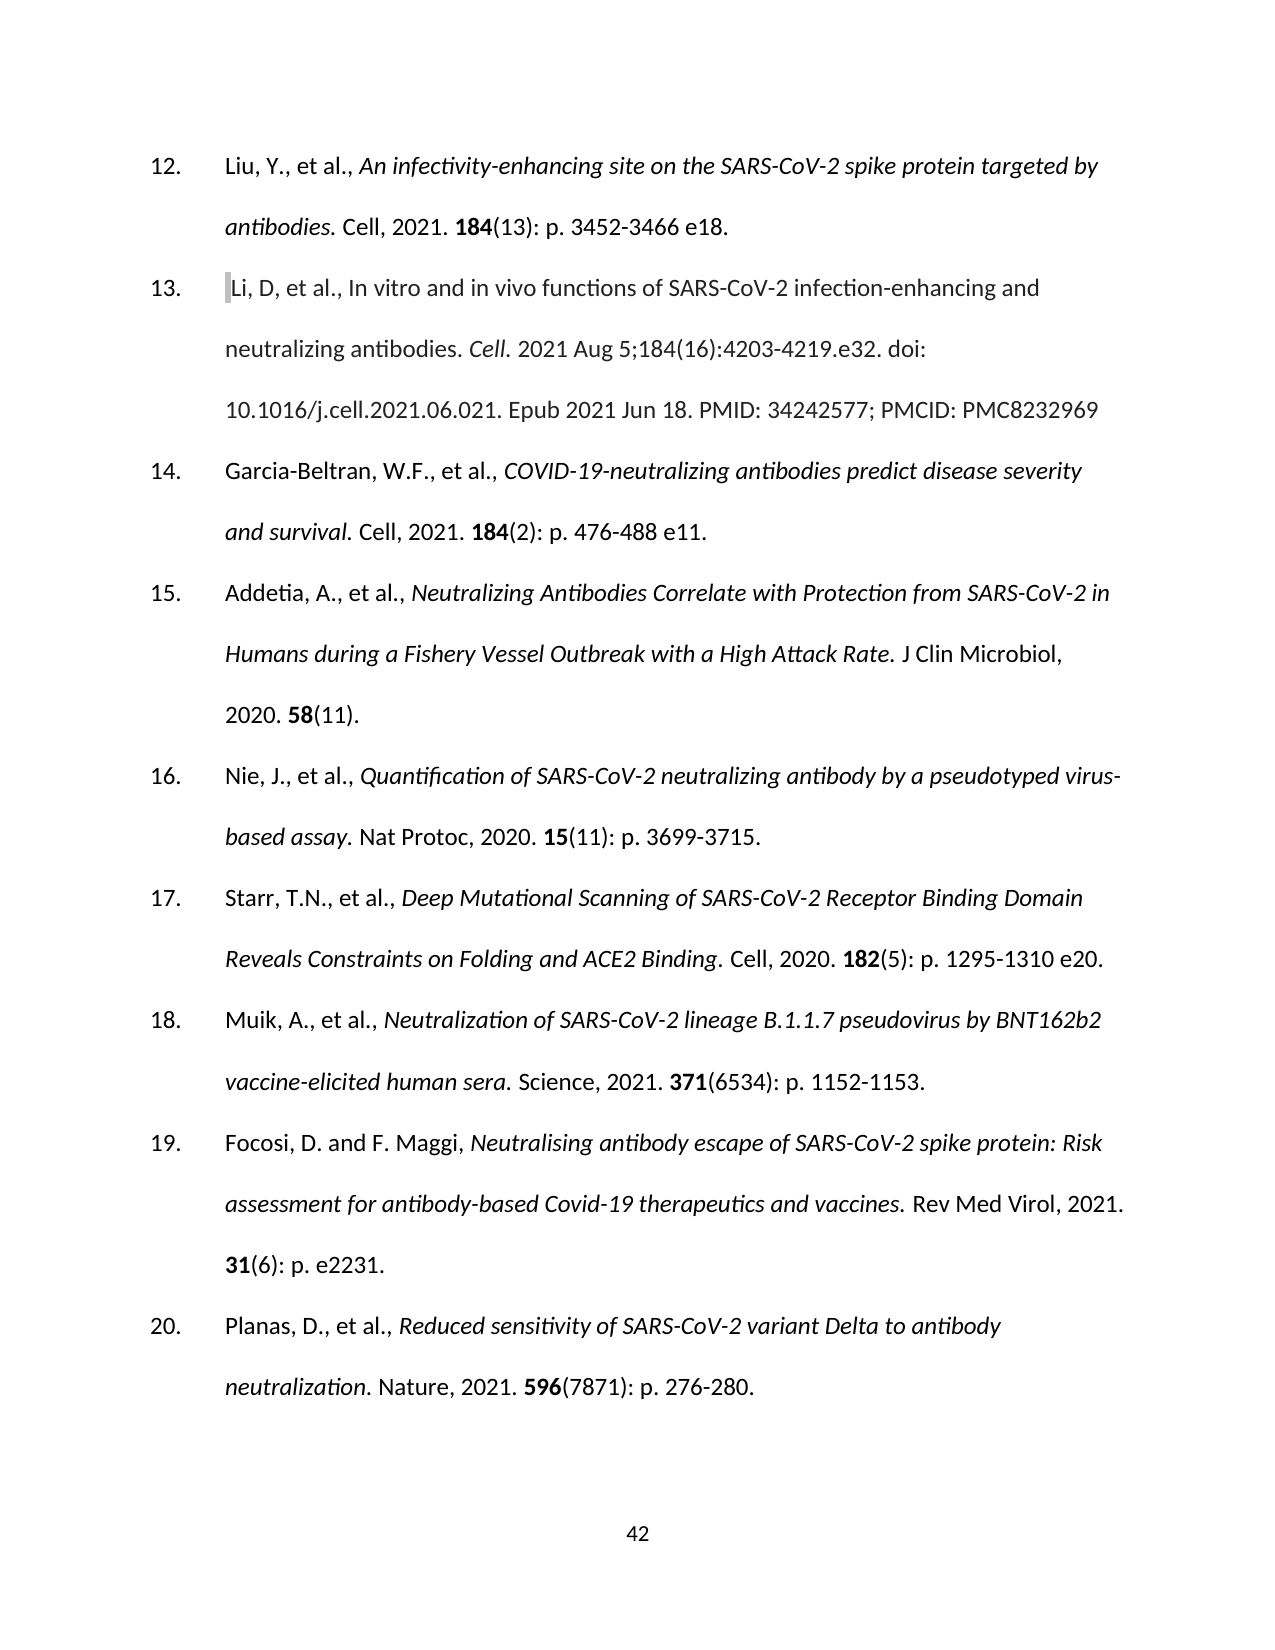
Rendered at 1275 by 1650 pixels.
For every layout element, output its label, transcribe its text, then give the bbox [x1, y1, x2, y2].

text 12. Liu, Y., et al., An infectivity-enhancing site on the SARS-CoV-2 spike protein targeted by antibodies. Cell, 2021. 184(13): p. 3452-3466 e18. [150, 150, 1125, 242]
text 18. Muik, A., et al., Neutralization of SARS-CoV-2 lineage B.1.1.7 pseudovirus by BNT162b2 vaccine-elicited human sera. Science, 2021. 371(6534): p. 1152-1153. [150, 1004, 1125, 1096]
text 20. Planas, D., et al., Reduced sensitivity of SARS-CoV-2 variant Delta to antibody neutralization. Nature, 2021. 596(7871): p. 276-280. [150, 1310, 1125, 1401]
text 13. Li, D, et al., In vitro and in vivo functions of SARS-CoV-2 infection-enhancing and neutralizing antibodies. Cell. 2021 Aug 5;184(16):4203-4219.e32. doi: 10.1016/j.cell.2021.06.021. Epub 2021 Jun 18. PMID: 34242577; PMCID: PMC8232969 [150, 272, 1125, 425]
text 15. Addetia, A., et al., Neutralizing Antibodies Correlate with Protection from SARS-CoV-2 in Humans during a Fishery Vessel Outbreak with a High Attack Rate. J Clin Microbiol, 2020. 58(11). [150, 577, 1125, 730]
text 19. Focosi, D. and F. Maggi, Neutralising antibody escape of SARS-CoV-2 spike protein: Risk assessment for antibody-based Covid-19 therapeutics and vaccines. Rev Med Virol, 2021. 31(6): p. e2231. [150, 1127, 1125, 1279]
text 16. Nie, J., et al., Quantification of SARS-CoV-2 neutralizing antibody by a pseudotyped virus-based assay. Nat Protoc, 2020. 15(11): p. 3699-3715. [150, 760, 1125, 852]
text 17. Starr, T.N., et al., Deep Mutational Scanning of SARS-CoV-2 Receptor Binding Domain Reveals Constraints on Folding and ACE2 Binding. Cell, 2020. 182(5): p. 1295-1310 e20. [150, 882, 1125, 974]
text 14. Garcia-Beltran, W.F., et al., COVID-19-neutralizing antibodies predict disease severity and survival. Cell, 2021. 184(2): p. 476-488 e11. [150, 455, 1125, 547]
